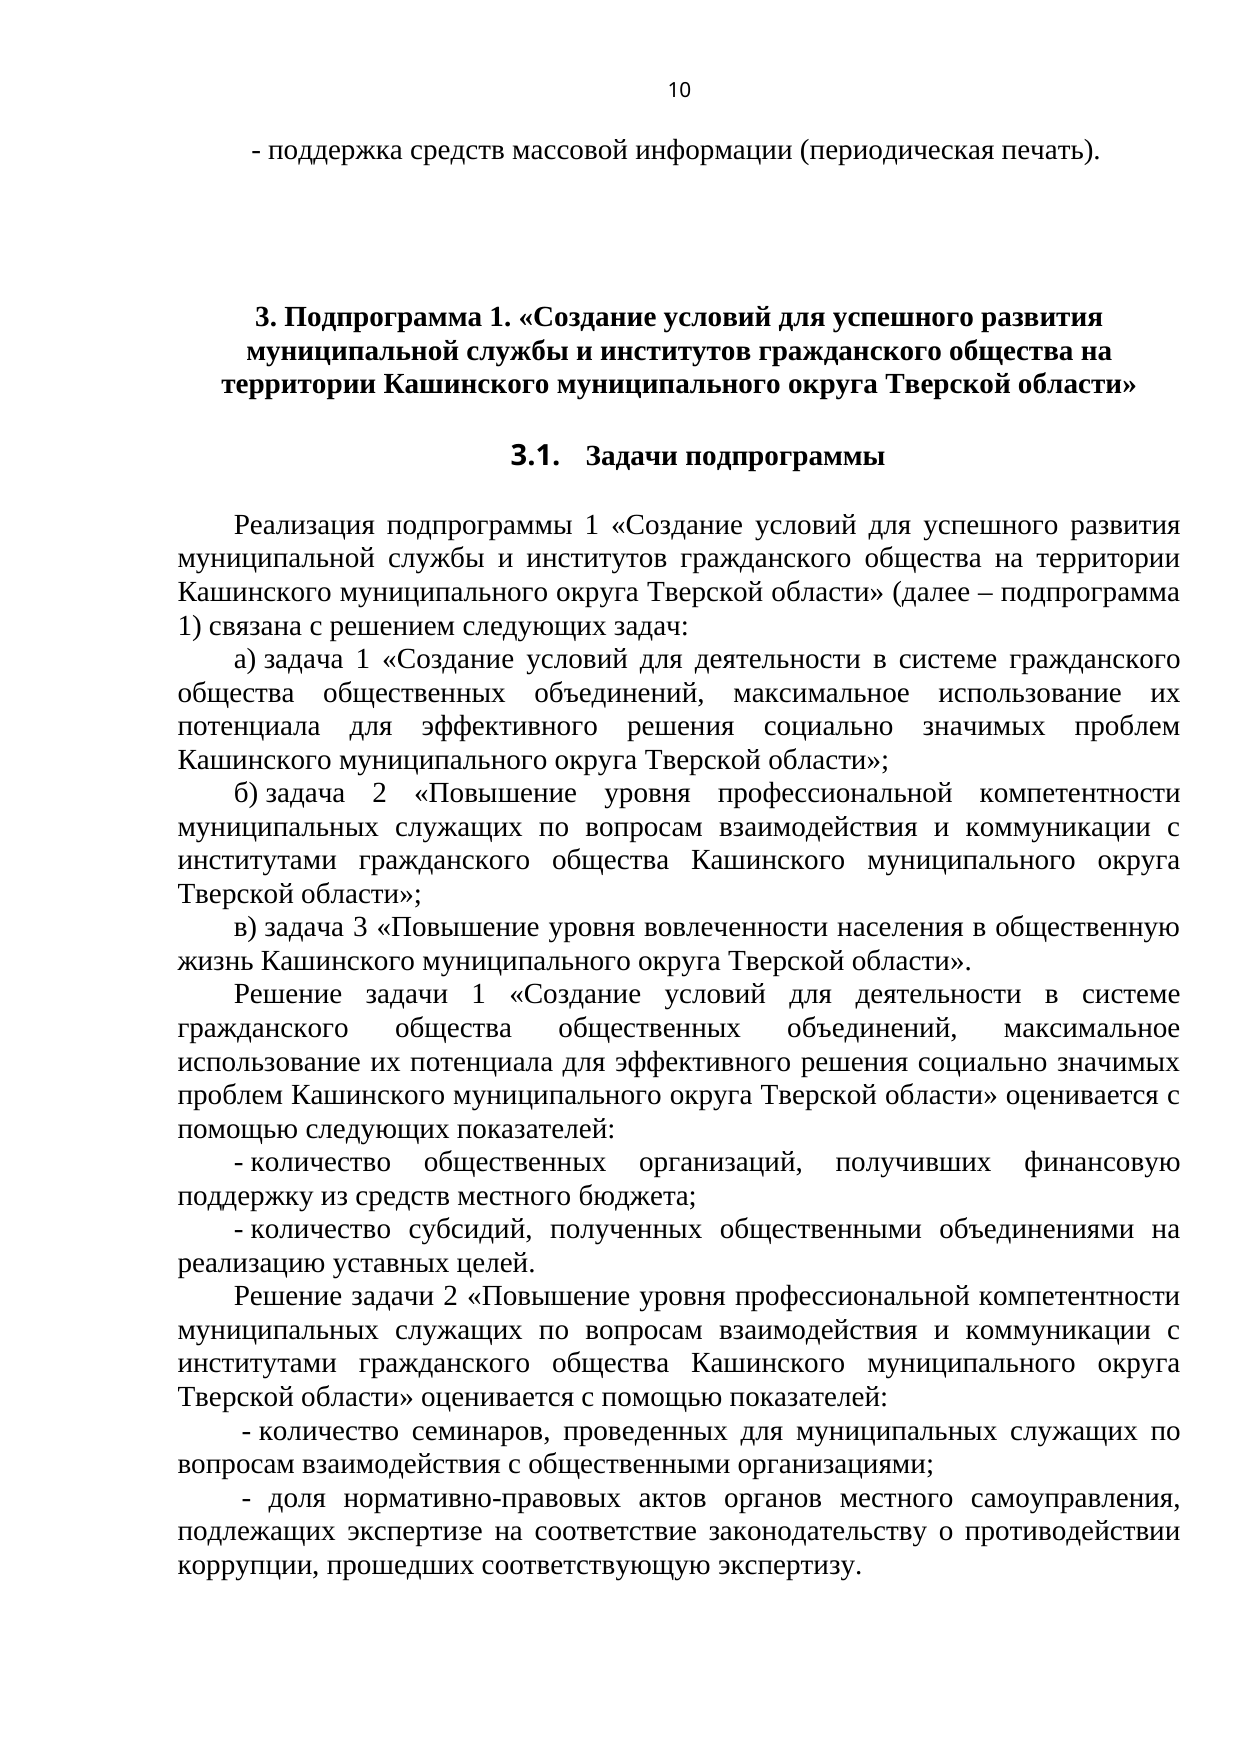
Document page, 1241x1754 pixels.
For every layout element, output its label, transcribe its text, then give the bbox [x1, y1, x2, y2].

text - количество общественных организаций, получивших финансовую поддержку из средств местного бюджета; [177, 1144, 1181, 1211]
text Решение задачи 2 «Повышение уровня профессиональной компетентности муниципальных служащих по вопросам взаимодействия и коммуникации с институтами гражданского общества Кашинского муниципального округа Тверской области» оценивается с помощью показателей: [177, 1278, 1181, 1413]
text - количество семинаров, проведенных для муниципальных служащих по вопросам взаимодействия с общественными организациями; [177, 1413, 1181, 1480]
text - доля нормативно-правовых актов органов местного самоуправления, подлежащих экспертизе на соответствие законодательству о противодействии коррупции, прошедших соответствующую экспертизу. [177, 1480, 1181, 1580]
list Задачи подпрограммы [215, 434, 1181, 473]
text - поддержка средств массовой информации (периодическая печать). [177, 132, 1181, 165]
text Решение задачи 1 «Создание условий для деятельности в системе гражданского общества общественных объединений, максимальное использование их потенциала для эффективного решения социально значимых проблем Кашинского муниципального округа Тверской области» оценивается с помощью следующих показателей: [177, 977, 1181, 1144]
text 3. Подпрограмма 1. «Создание условий для успешного развития муниципальной службы и институтов гражданского общества на территории Кашинского муниципального округа Тверской области» [177, 299, 1181, 400]
text Реализация подпрограммы 1 «Создание условий для успешного развития муниципальной службы и институтов гражданского общества на территории Кашинского муниципального округа Тверской области» (далее – подпрограмма 1) связана с решением следующих задач: [177, 507, 1181, 641]
text - количество субсидий, полученных общественными объединениями на реализацию уставных целей. [177, 1211, 1181, 1278]
text б) задача 2 «Повышение уровня профессиональной компетентности муниципальных служащих по вопросам взаимодействия и коммуникации с институтами гражданского общества Кашинского муниципального округа Тверской области»; [177, 775, 1181, 909]
text в) задача 3 «Повышение уровня вовлеченности населения в общественную жизнь Кашинского муниципального округа Тверской области». [177, 909, 1181, 977]
text а) задача 1 «Создание условий для деятельности в системе гражданского общества общественных объединений, максимальное использование их потенциала для эффективного решения социально значимых проблем Кашинского муниципального округа Тверской области»; [177, 641, 1181, 775]
